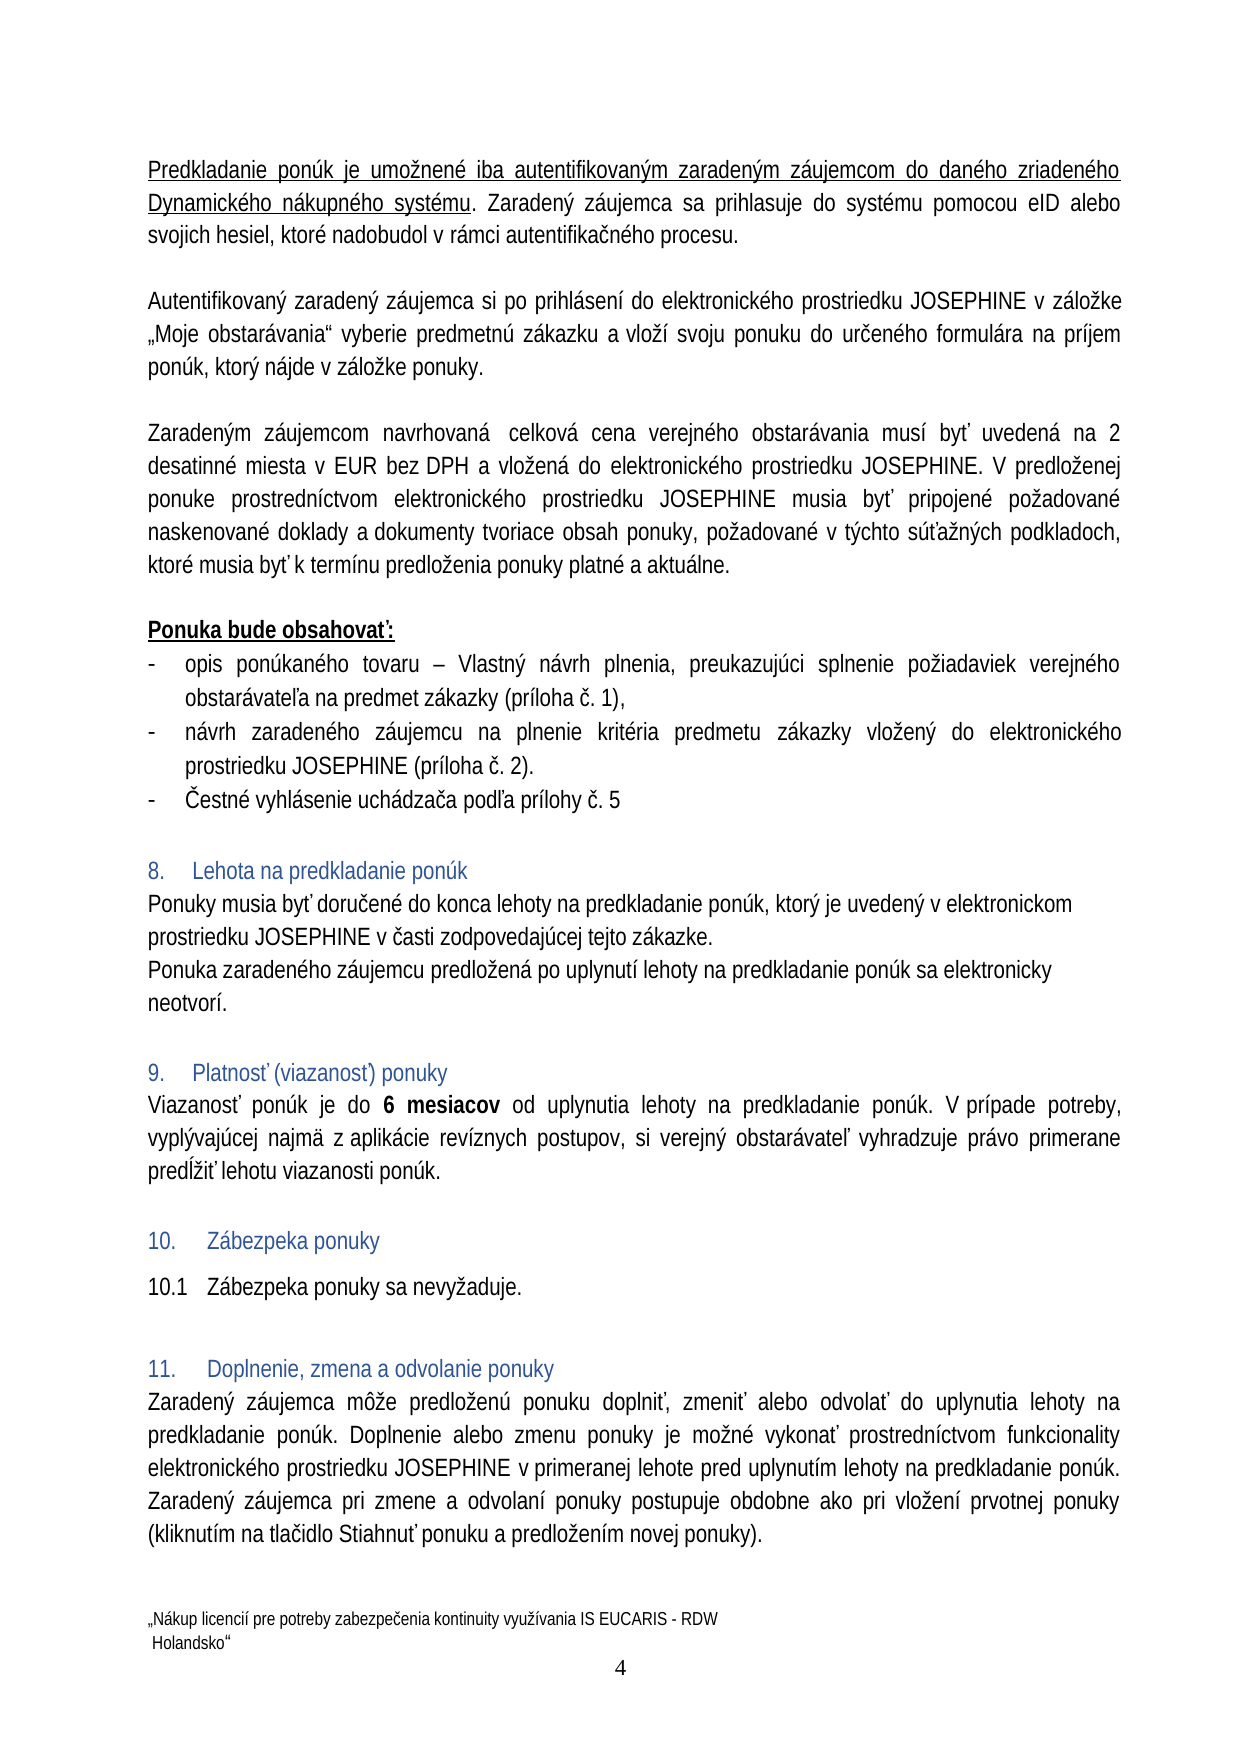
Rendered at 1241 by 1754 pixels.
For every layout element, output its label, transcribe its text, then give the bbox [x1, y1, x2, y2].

list Zábezpeka ponuky sa nevyžaduje. [148, 1272, 1122, 1300]
text Ponuky musia byť doručené do konca lehoty na predkladanie ponúk, ktorý je uvedený v elektronickom [148, 889, 1122, 917]
text Autentifikovaný zaradený záujemca si po prihlásení do elektronického prostriedku JOSEPHINE v záložke „Moje obstarávania“ vyberie predmetnú zákazku a vloží svoju ponuku do určeného formulára na príjem ponúk, ktorý nájde v záložke ponuky. [148, 286, 1122, 381]
text Zaradeným záujemcom navrhovaná celková cena verejného obstarávania musí byť uvedená na 2 desatinné miesta v EUR bez DPH a vložená do elektronického prostriedku JOSEPHINE. V predloženej ponuke prostredníctvom elektronického prostriedku JOSEPHINE musia byť pripojené požadované naskenované doklady a dokumenty tvoriace obsah ponuky, požadované v týchto súťažných podkladoch, ktoré musia byť k termínu predloženia ponuky platné a aktuálne. [148, 418, 1122, 578]
text Ponuka bude obsahovať: [148, 616, 1122, 644]
subtitle Doplnenie, zmena a odvolanie ponuky [148, 1354, 1122, 1383]
text Ponuka zaradeného záujemcu predložená po uplynutí lehoty na predkladanie ponúk sa elektronicky [148, 955, 1122, 983]
subtitle Zábezpeka ponuky [148, 1226, 1122, 1255]
subtitle Platnosť (viazanosť) ponuky [148, 1058, 1122, 1086]
text neotvorí. [148, 988, 1122, 1016]
text Viazanosť ponúk je do 6 mesiacov od uplynutia lehoty na predkladanie ponúk. V prípade potreby, vyplývajúcej najmä z aplikácie revíznych postupov, si verejný obstarávateľ vyhradzuje právo primerane predĺžiť lehotu viazanosti ponúk. [148, 1091, 1122, 1185]
list Čestné vyhlásenie uchádzača podľa prílohy č. 5 [148, 784, 1122, 814]
text prostriedku JOSEPHINE v časti zodpovedajúcej tejto zákazke. [148, 922, 1122, 950]
subtitle Lehota na predkladanie ponúk [148, 856, 1122, 884]
text Zaradený záujemca môže predloženú ponuku doplniť, zmeniť alebo odvolať do uplynutia lehoty na predkladanie ponúk. Doplnenie alebo zmenu ponuky je možné vykonať prostredníctvom funkcionality elektronického prostriedku JOSEPHINE v primeranej lehote pred uplynutím lehoty na predkladanie ponúk. Zaradený záujemca pri zmene a odvolaní ponuky postupuje obdobne ako pri vložení prvotnej ponuky (kliknutím na tlačidlo Stiahnuť ponuku a predložením novej ponuky). [148, 1387, 1122, 1547]
list návrh zaradeného záujemcu na plnenie kritéria predmetu zákazky vložený do elektronického prostriedku JOSEPHINE (príloha č. 2). [148, 716, 1122, 779]
text Predkladanie ponúk je umožnené iba autentifikovaným zaradeným záujemcom do daného zriadeného Dynamického nákupného systému. Zaradený záujemca sa prihlasuje do systému pomocou eID alebo svojich hesiel, ktoré nadobudol v rámci autentifikačného procesu. [148, 155, 1122, 249]
list opis ponúkaného tovaru – Vlastný návrh plnenia, preukazujúci splnenie požiadaviek verejného obstarávateľa na predmet zákazky (príloha č. 1), [148, 648, 1122, 712]
